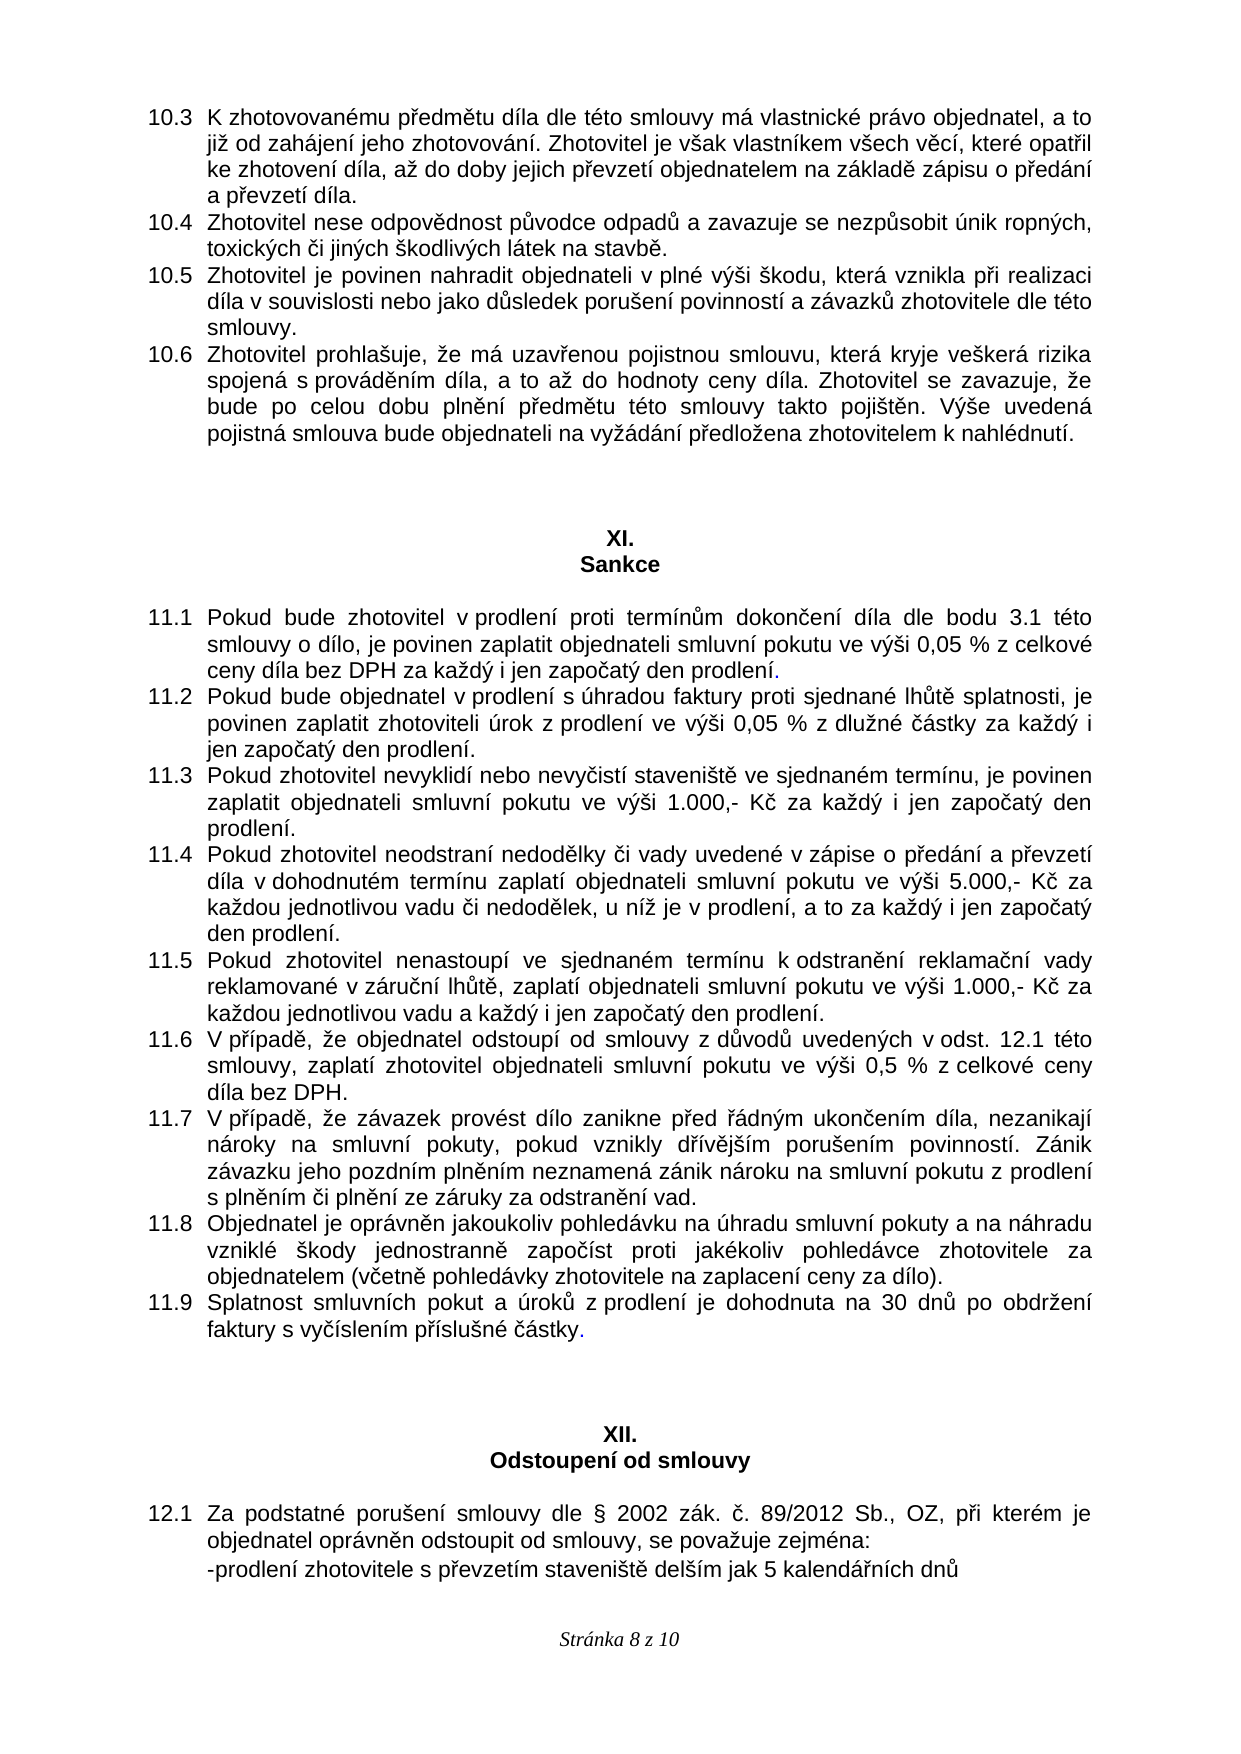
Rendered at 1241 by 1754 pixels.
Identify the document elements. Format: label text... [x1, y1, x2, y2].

text 11.7 V případě, že závazek provést dílo zanikne před řádným ukončením díla, nezanikají nároky na smluvní pokuty, pokud vznikly dřívějším porušením povinností. Zánik závazku jeho pozdním plněním neznamená zánik nároku na smluvní pokutu z prodlení s plněním či plnění ze záruky za odstranění vad. [148, 1105, 1092, 1210]
text 11.9 Splatnost smluvních pokut a úroků z prodlení je dohodnuta na 30 dnů po obdržení faktury s vyčíslením příslušné částky. [148, 1289, 1092, 1342]
text 11.4 Pokud zhotovitel neodstraní nedodělky či vady uvedené v zápise o předání a převzetí díla v dohodnutém termínu zaplatí objednateli smluvní pokutu ve výši 5.000,- Kč za každou jednotlivou vadu či nedodělek, u níž je v prodlení, a to za každý i jen započatý den prodlení. [148, 841, 1092, 947]
text 11.8 Objednatel je oprávněn jakoukoliv pohledávku na úhradu smluvní pokuty a na náhradu vzniklé škody jednostranně započíst proti jakékoliv pohledávce zhotovitele za objednatelem (včetně pohledávky zhotovitele na zaplacení ceny za dílo). [148, 1210, 1092, 1289]
text 11.2 Pokud bude objednatel v prodlení s úhradou faktury proti sjednané lhůtě splatnosti, je povinen zaplatit zhotoviteli úrok z prodlení ve výši 0,05 % z dlužné částky za každý i jen započatý den prodlení. [148, 683, 1092, 762]
text 10.3 K zhotovovanému předmětu díla dle této smlouvy má vlastnické právo objednatel, a to již od zahájení jeho zhotovování. Zhotovitel je však vlastníkem všech věcí, které opatřil ke zhotovení díla, až do doby jejich převzetí objednatelem na základě zápisu o předání a převzetí díla. [148, 103, 1092, 209]
text 11.3 Pokud zhotovitel nevyklidí nebo nevyčistí staveniště ve sjednaném termínu, je povinen zaplatit objednateli smluvní pokutu ve výši 1.000,- Kč za každý i jen započatý den prodlení. [148, 762, 1092, 841]
list prodlení zhotovitele s převzetím staveniště delším jak 5 kalendářních dnů [207, 1553, 1092, 1584]
text Odstoupení od smlouvy [148, 1447, 1092, 1474]
text XII. [148, 1421, 1092, 1447]
text Sankce [148, 551, 1092, 578]
text 10.6 Zhotovitel prohlašuje, že má uzavřenou pojistnou smlouvu, která kryje veškerá rizika spojená s prováděním díla, a to až do hodnoty ceny díla. Zhotovitel se zavazuje, že bude po celou dobu plnění předmětu této smlouvy takto pojištěn. Výše uvedená pojistná smlouva bude objednateli na vyžádání předložena zhotovitelem k nahlédnutí. [148, 341, 1092, 446]
text XI. [148, 525, 1092, 551]
text 11.5 Pokud zhotovitel nenastoupí ve sjednaném termínu k odstranění reklamační vady reklamované v záruční lhůtě, zaplatí objednateli smluvní pokutu ve výši 1.000,- Kč za každou jednotlivou vadu a každý i jen započatý den prodlení. [148, 947, 1092, 1026]
text 10.5 Zhotovitel je povinen nahradit objednateli v plné výši škodu, která vznikla při realizaci díla v souvislosti nebo jako důsledek porušení povinností a závazků zhotovitele dle této smlouvy. [148, 262, 1092, 341]
text 12.1 Za podstatné porušení smlouvy dle § 2002 zák. č. 89/2012 Sb., OZ, při kterém je objednatel oprávněn odstoupit od smlouvy, se považuje zejména: [148, 1500, 1092, 1553]
text 11.1 Pokud bude zhotovitel v prodlení proti termínům dokončení díla dle bodu 3.1 této smlouvy o dílo, je povinen zaplatit objednateli smluvní pokutu ve výši 0,05 % z celkové ceny díla bez DPH za každý i jen započatý den prodlení. [148, 604, 1092, 683]
text 11.6 V případě, že objednatel odstoupí od smlouvy z důvodů uvedených v odst. 12.1 této smlouvy, zaplatí zhotovitel objednateli smluvní pokutu ve výši 0,5 % z celkové ceny díla bez DPH. [148, 1026, 1092, 1105]
text 10.4 Zhotovitel nese odpovědnost původce odpadů a zavazuje se nezpůsobit únik ropných, toxických či jiných škodlivých látek na stavbě. [148, 209, 1092, 262]
